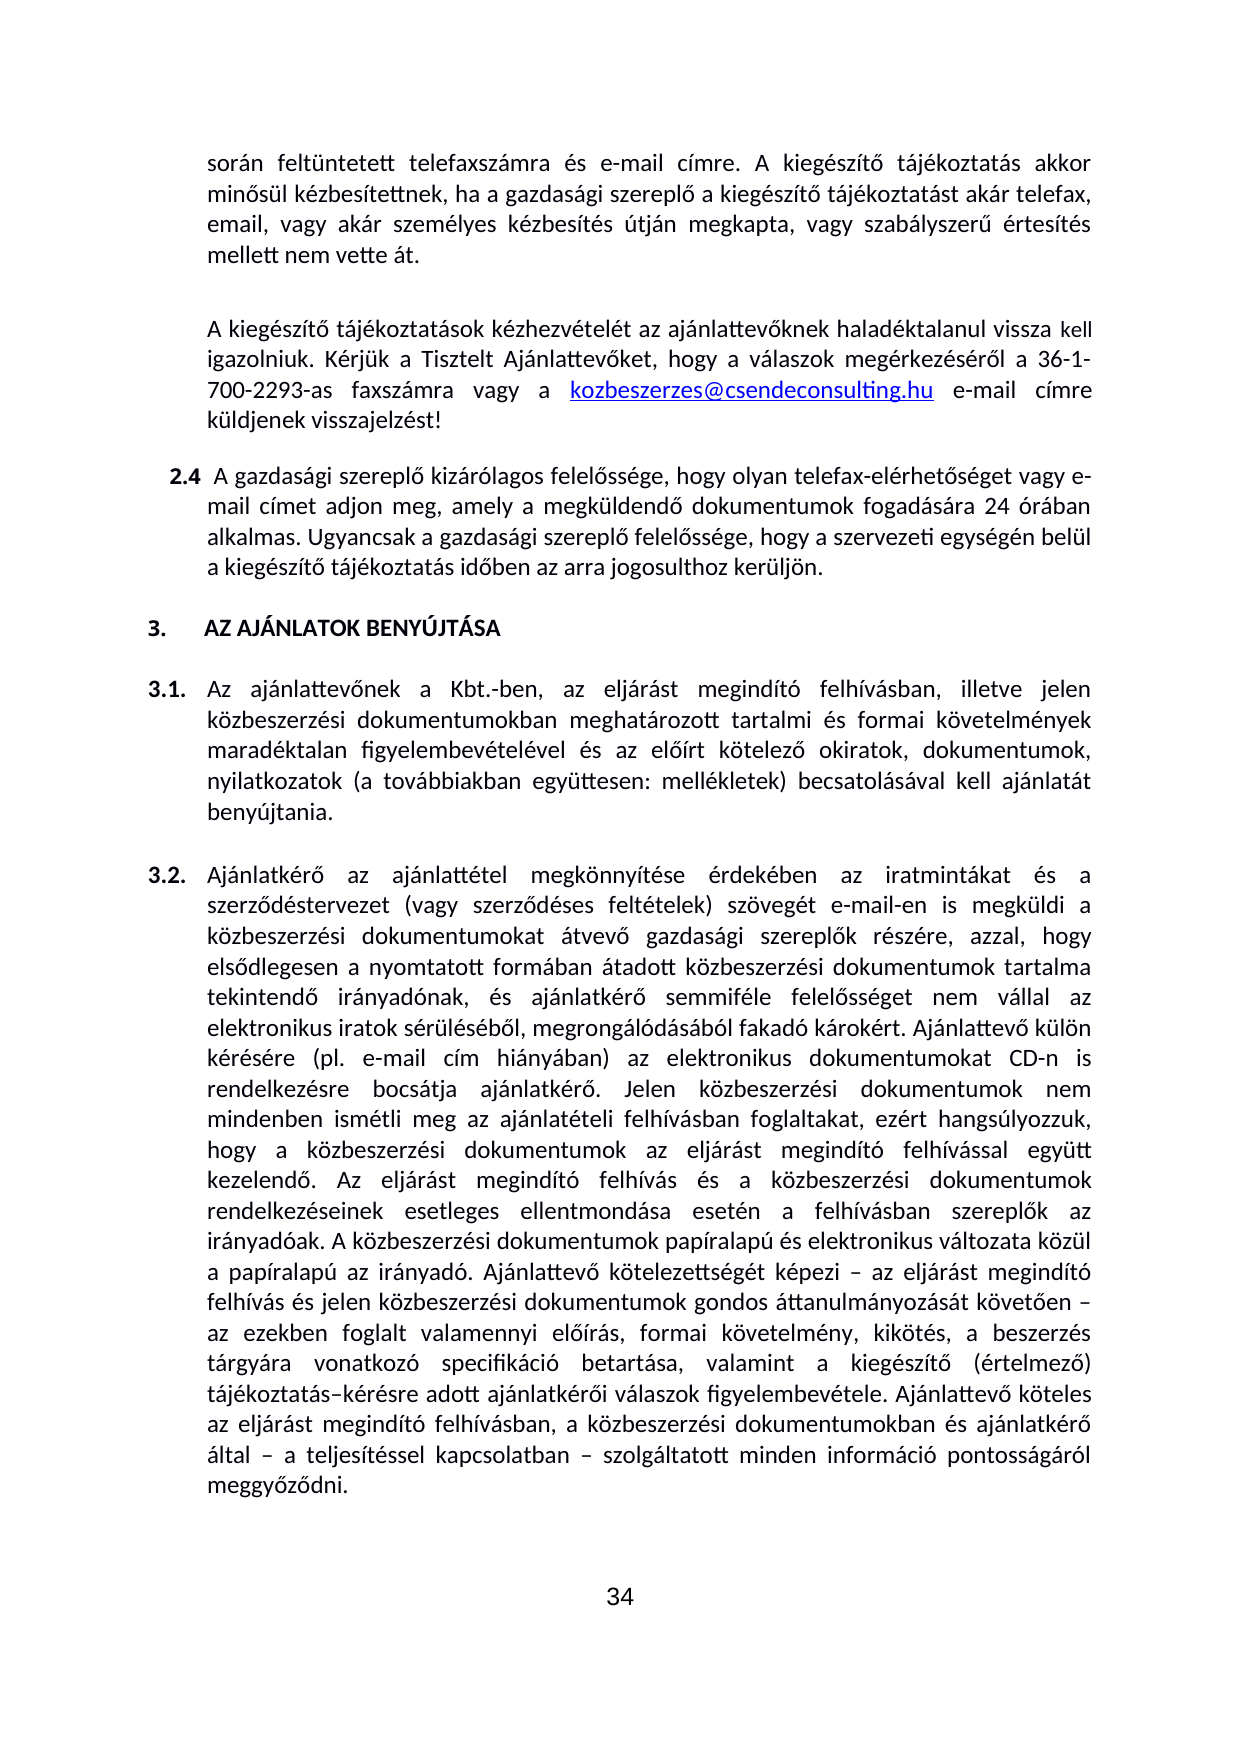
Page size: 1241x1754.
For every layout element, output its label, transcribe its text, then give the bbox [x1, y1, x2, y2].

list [148, 148, 1093, 270]
list Az ajánlattevőnek a Kbt.-ben, az eljárást megindító felhívásban, illetve jelen közbeszerzési dokumentumokban meghatározott tartalmi és formai követelmények maradéktalan figyelembevételével és az előírt kötelező okiratok, dokumentumok, nyilatkozatok (a továbbiakban együttesen: mellékletek) becsatolásával kell ajánlatát benyújtania. [148, 674, 1093, 826]
list A gazdasági szereplő kizárólagos felelőssége, hogy olyan telefax-elérhetőséget vagy e-mail címet adjon meg, amely a megküldendő dokumentumok fogadására 24 órában alkalmas. Ugyancsak a gazdasági szereplő felelőssége, hogy a szervezeti egységén belül a kiegészítő tájékoztatás időben az arra jogosulthoz kerüljön. [169, 460, 1093, 582]
list Az ajánlatok benyújtása [148, 612, 1093, 643]
text A kiegészítő tájékoztatások kézhezvételét az ajánlattevőknek haladéktalanul vissza kell igazolniuk. Kérjük a Tisztelt Ajánlattevőket, hogy a válaszok megérkezéséről a 36-1-700-2293-as faxszámra vagy a kozbeszerzes@csendeconsulting.hu e-mail címre küldjenek visszajelzést! [207, 313, 1093, 435]
list Ajánlatkérő az ajánlattétel megkönnyítése érdekében az iratmintákat és a szerződéstervezet (vagy szerződéses feltételek) szövegét e-mail-en is megküldi a közbeszerzési dokumentumokat átvevő gazdasági szereplők részére, azzal, hogy elsődlegesen a nyomtatott formában átadott közbeszerzési dokumentumok tartalma tekintendő irányadónak, és ajánlatkérő semmiféle felelősséget nem vállal az elektronikus iratok sérüléséből, megrongálódásából fakadó károkért. Ajánlattevő külön kérésére (pl. e-mail cím hiányában) az elektronikus dokumentumokat CD-n is rendelkezésre bocsátja ajánlatkérő. Jelen közbeszerzési dokumentumok nem mindenben ismétli meg az ajánlatételi felhívásban foglaltakat, ezért hangsúlyozzuk, hogy a közbeszerzési dokumentumok az eljárást megindító felhívással együtt kezelendő. Az eljárást megindító felhívás és a közbeszerzési dokumentumok rendelkezéseinek esetleges ellentmondása esetén a felhívásban szereplők az irányadóak. A közbeszerzési dokumentumok papíralapú és elektronikus változata közül a papíralapú az irányadó. Ajánlattevő kötelezettségét képezi – az eljárást megindító felhívás és jelen közbeszerzési dokumentumok gondos áttanulmányozását követően – az ezekben foglalt valamennyi előírás, formai követelmény, kikötés, a beszerzés tárgyára vonatkozó specifikáció betartása, valamint a kiegészítő (értelmező) tájékoztatás–kérésre adott ajánlatkérői válaszok figyelembevétele. Ajánlattevő köteles az eljárást megindító felhívásban, a közbeszerzési dokumentumokban és ajánlatkérő által – a teljesítéssel kapcsolatban – szolgáltatott minden információ pontosságáról meggyőződni. [148, 859, 1093, 1500]
